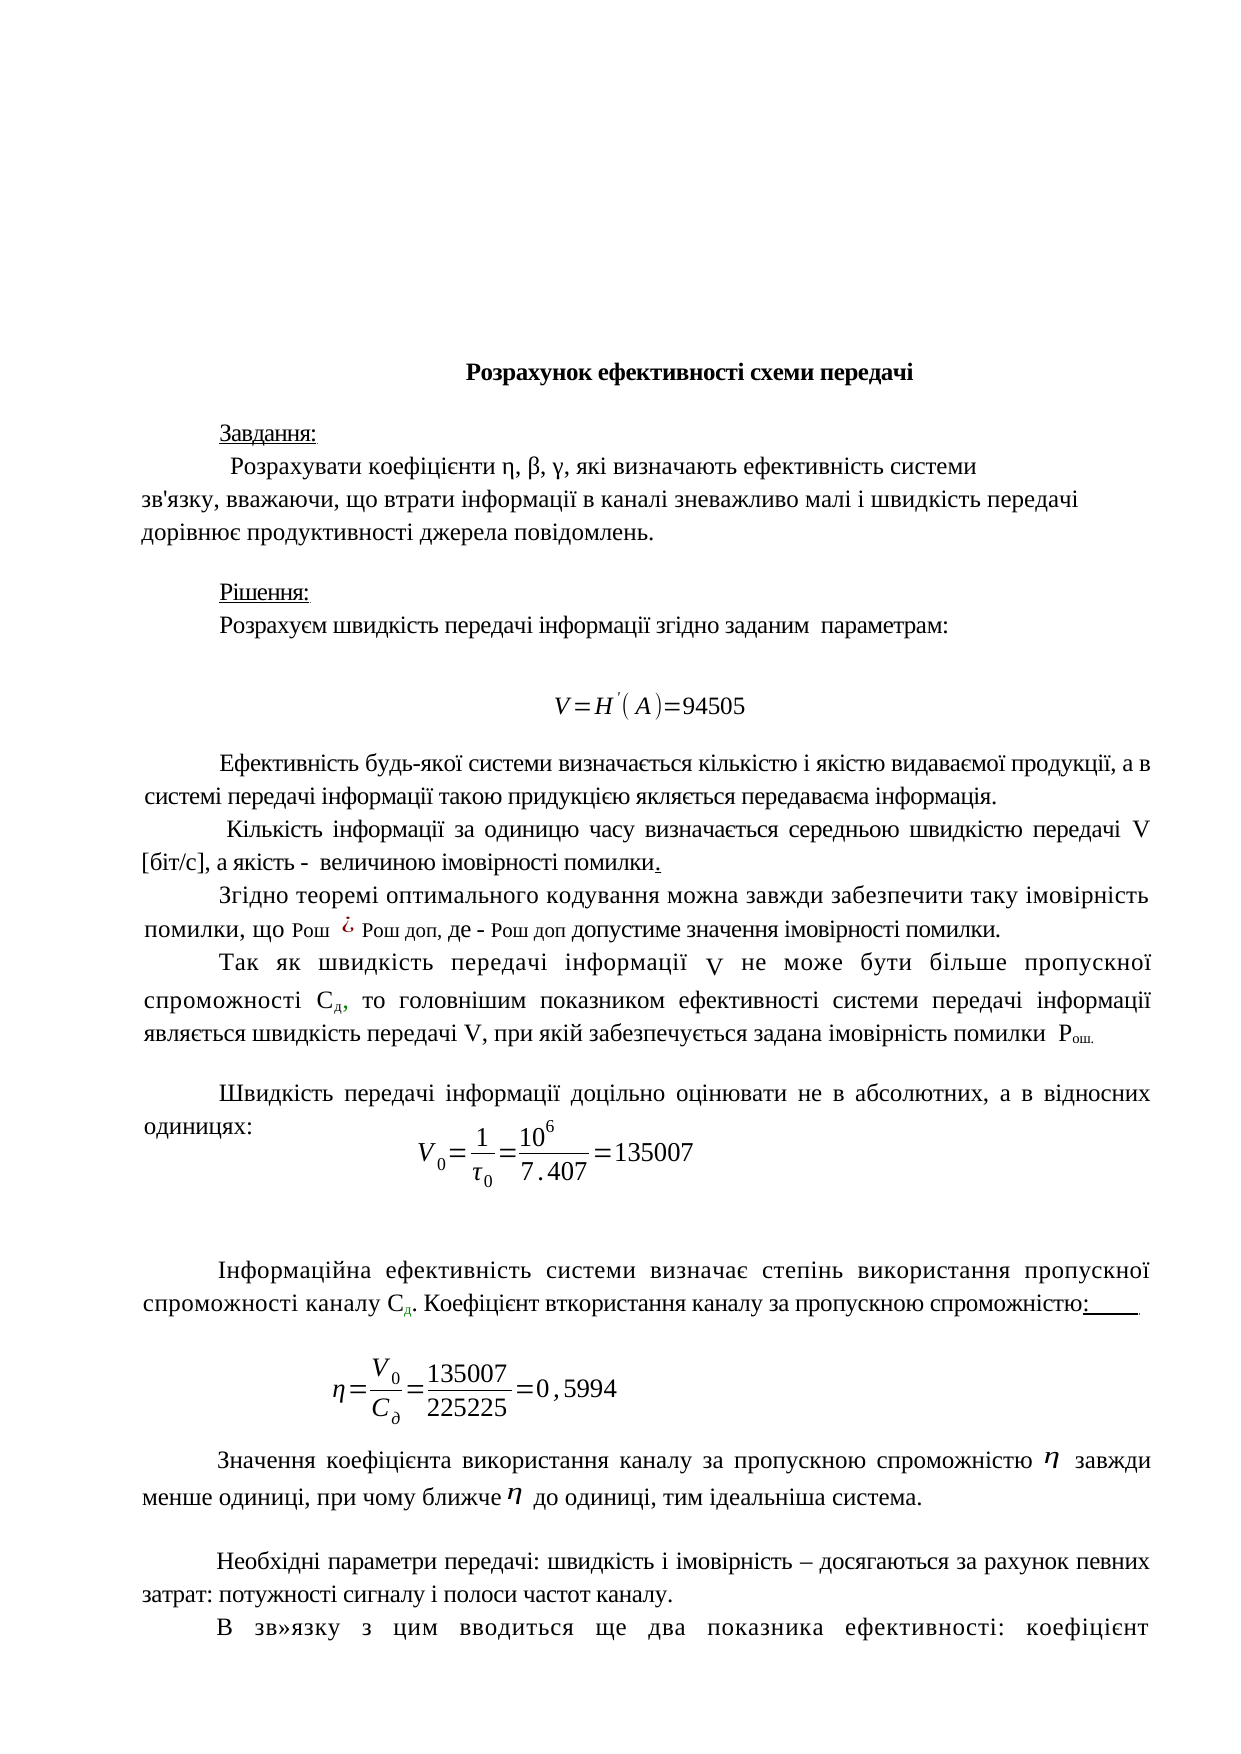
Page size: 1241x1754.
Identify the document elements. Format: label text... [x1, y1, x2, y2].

text Кількість інформації за одиницю часу визначається середньою швидкістю передачі V [біт/с], а якість - величиною імовірності помилки. [141, 814, 1151, 876]
text Значення коефіцієнта використання каналу за пропускною спроможністю завжди менше одиниці, при чому ближче до одиниці, тим ідеальніша система. [142, 1442, 1151, 1510]
text Згідно теоремі оптимального кодування можна завжди забезпечити таку імовірність помилки, що Рош Рош доп, де - Рош доп допустиме значення імовірності помилки. [144, 880, 1151, 943]
text зв'язку, вважаючи, що втрати інформації в каналі зневажливо малі і швидкість передачі дорівнює продуктивності джерела повідомлень. [141, 484, 1152, 546]
text Ефективність будь-якої системи визначається кількістю і якістю видаваємої продукції, а в системі передачі інформації такою придукцією якляється передаваєма інформація. [144, 748, 1151, 809]
text Розрахувати коефіцієнти η, β, γ, які визначають ефективність системи [141, 451, 1152, 479]
text Так як швидкість передачі інформації V не може бути більше пропускної спроможності Сд, то головнішим показником ефективності системи передачі інформації являється швидкість передачі V, при якій забезпечується задана імовірність помилки Рош. [144, 947, 1152, 1047]
text Розрахунок ефективності схеми передачі [466, 357, 1152, 386]
text Рішення: [219, 577, 1152, 606]
text Швидкість передачі інформації доцільно оцінювати не в абсолютних, а в відносних одиницях: [144, 1078, 1151, 1140]
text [141, 1612, 1151, 1641]
text Інформаційна ефективність системи визначає степінь використання пропускної спроможності каналу Сд. Коефіцієнт вткористання каналу за пропускною спроможністю: [143, 1255, 1151, 1317]
text Завдання: [219, 418, 1152, 446]
text Розрахуєм швидкість передачі інформації згідно заданим параметрам: [219, 610, 1152, 638]
text Необхідні параметри передачі: швидкість і імовірність – досягаються за рахунок певних затрат: потужності сигналу і полоси частот каналу. [142, 1546, 1151, 1608]
